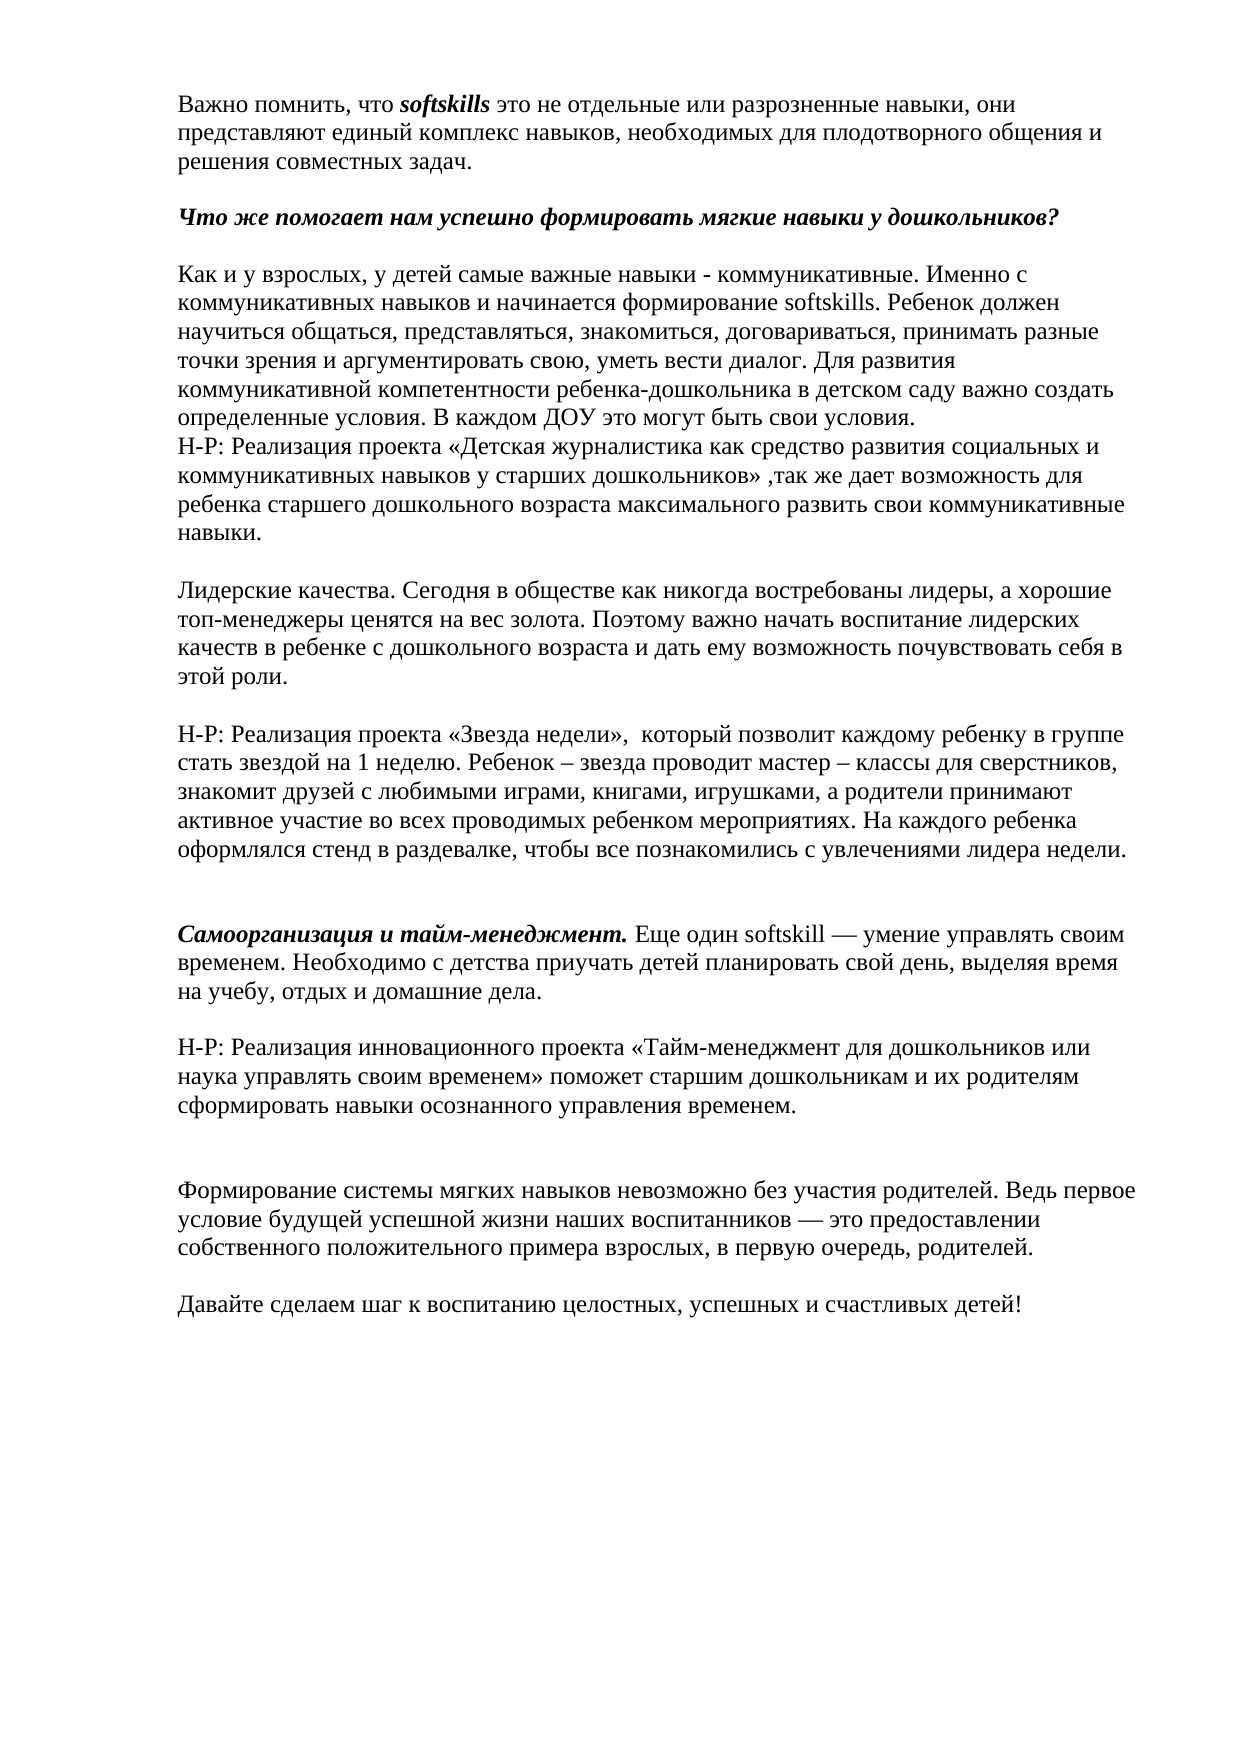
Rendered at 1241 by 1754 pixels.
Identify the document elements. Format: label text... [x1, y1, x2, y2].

text Н-Р: Реализация инновационного проекта «Тайм-менеджмент для дошкольников или наука управлять своим временем» поможет старшим дошкольникам и их родителям сформировать навыки осознанного управления временем. [177, 1032, 1152, 1147]
text Самоорганизация и тайм-менеджмент. Еще один softskill — умение управлять своим временем. Необходимо с детства приучать детей планировать свой день, выделяя время на учебу, отдых и домашние дела. [177, 890, 1152, 1005]
text Н-Р: Реализация проекта «Звезда недели», который позволит каждому ребенку в группе стать звездой на 1 неделю. Ребенок – звезда проводит мастер – классы для сверстников, знакомит друзей с любимыми играми, книгами, игрушками, а родители принимают активное участие во всех проводимых ребенком мероприятиях. На каждого ребенка оформлялся стенд в раздевалке, чтобы все познакомились с увлечениями лидера недели. [177, 690, 1152, 862]
text Давайте сделаем шаг к воспитанию целостных, успешных и счастливых детей! [177, 1289, 1152, 1317]
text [177, 89, 1152, 175]
text Лидерские качества. Сегодня в обществе как никогда востребованы лидеры, а хорошие топ-менеджеры ценятся на вес золота. Поэтому важно начать воспитание лидерских качеств в ребенке с дошкольного возраста и дать ему возможность почувствовать себя в этой роли. [177, 546, 1152, 690]
text Формирование системы мягких навыков невозможно без участия родителей. Ведь первое условие будущей успешной жизни наших воспитанников — это предоставлении собственного положительного примера взрослых, в первую очередь, родителей. [177, 1175, 1152, 1261]
text Как и у взрослых, у детей самые важные навыки - коммуникативные. Именно с коммуникативных навыков и начинается формирование softskills. Ребенок должен научиться общаться, представляться, знакомиться, договариваться, принимать разные точки зрения и аргументировать свою, уметь вести диалог. Для развития коммуникативной компетентности ребенка-дошкольника в детском саду важно создать определенные условия. В каждом ДОУ это могут быть свои условия. Н-Р: Реализация проекта «Детская журналистика как средство развития социальных и коммуникативных навыков у старших дошкольников» ,так же дает возможность для ребенка старшего дошкольного возраста максимального развить свои коммуникативные навыки. [177, 259, 1152, 546]
text Что же помогает нам успешно формировать мягкие навыки у дошкольников? [177, 202, 1152, 231]
